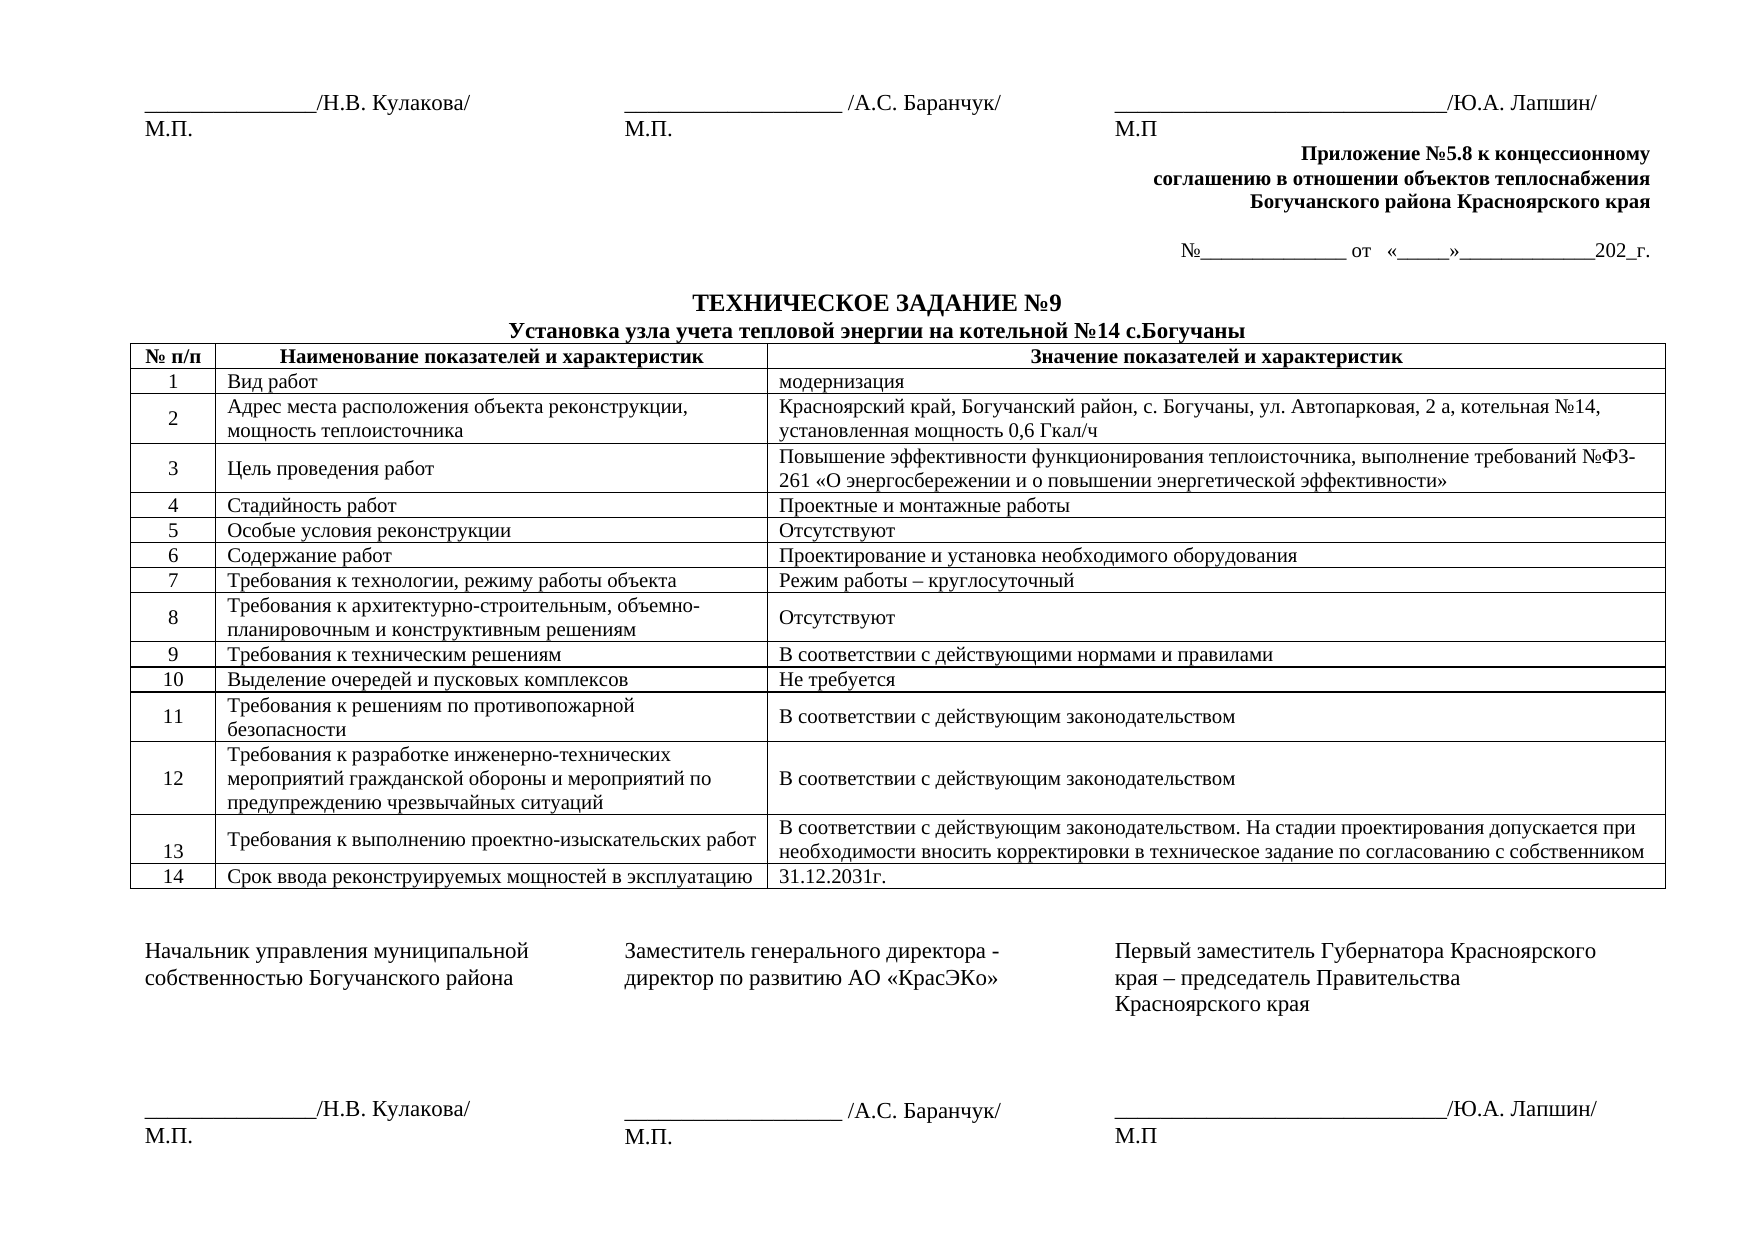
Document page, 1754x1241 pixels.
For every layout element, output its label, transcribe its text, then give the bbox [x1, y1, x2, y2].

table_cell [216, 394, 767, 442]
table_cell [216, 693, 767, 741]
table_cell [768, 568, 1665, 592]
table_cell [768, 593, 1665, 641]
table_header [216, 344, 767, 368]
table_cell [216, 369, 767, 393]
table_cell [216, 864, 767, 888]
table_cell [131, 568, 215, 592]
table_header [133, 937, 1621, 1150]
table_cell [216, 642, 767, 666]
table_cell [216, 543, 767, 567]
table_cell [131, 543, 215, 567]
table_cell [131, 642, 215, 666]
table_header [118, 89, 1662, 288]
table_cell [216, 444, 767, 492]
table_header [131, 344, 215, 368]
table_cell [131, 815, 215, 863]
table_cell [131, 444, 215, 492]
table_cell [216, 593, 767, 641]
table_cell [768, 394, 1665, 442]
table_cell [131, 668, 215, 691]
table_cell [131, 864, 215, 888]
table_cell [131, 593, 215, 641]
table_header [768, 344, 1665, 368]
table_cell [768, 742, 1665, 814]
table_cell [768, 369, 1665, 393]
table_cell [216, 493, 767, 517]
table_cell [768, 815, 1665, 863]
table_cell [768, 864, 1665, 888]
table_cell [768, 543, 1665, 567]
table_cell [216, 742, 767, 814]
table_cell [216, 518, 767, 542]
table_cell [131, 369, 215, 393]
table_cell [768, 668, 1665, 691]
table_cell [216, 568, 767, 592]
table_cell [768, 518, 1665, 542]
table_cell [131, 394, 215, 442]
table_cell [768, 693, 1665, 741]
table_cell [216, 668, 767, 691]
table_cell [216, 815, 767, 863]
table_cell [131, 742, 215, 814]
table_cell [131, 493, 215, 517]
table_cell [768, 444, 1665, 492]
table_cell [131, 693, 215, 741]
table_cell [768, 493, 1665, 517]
text ТЕХНИЧЕСКОЕ ЗАДАНИЕ №9 [118, 288, 1636, 317]
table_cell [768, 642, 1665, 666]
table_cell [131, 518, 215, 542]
text Установка узла учета тепловой энергии на котельной №14 с.Богучаны [118, 317, 1636, 343]
